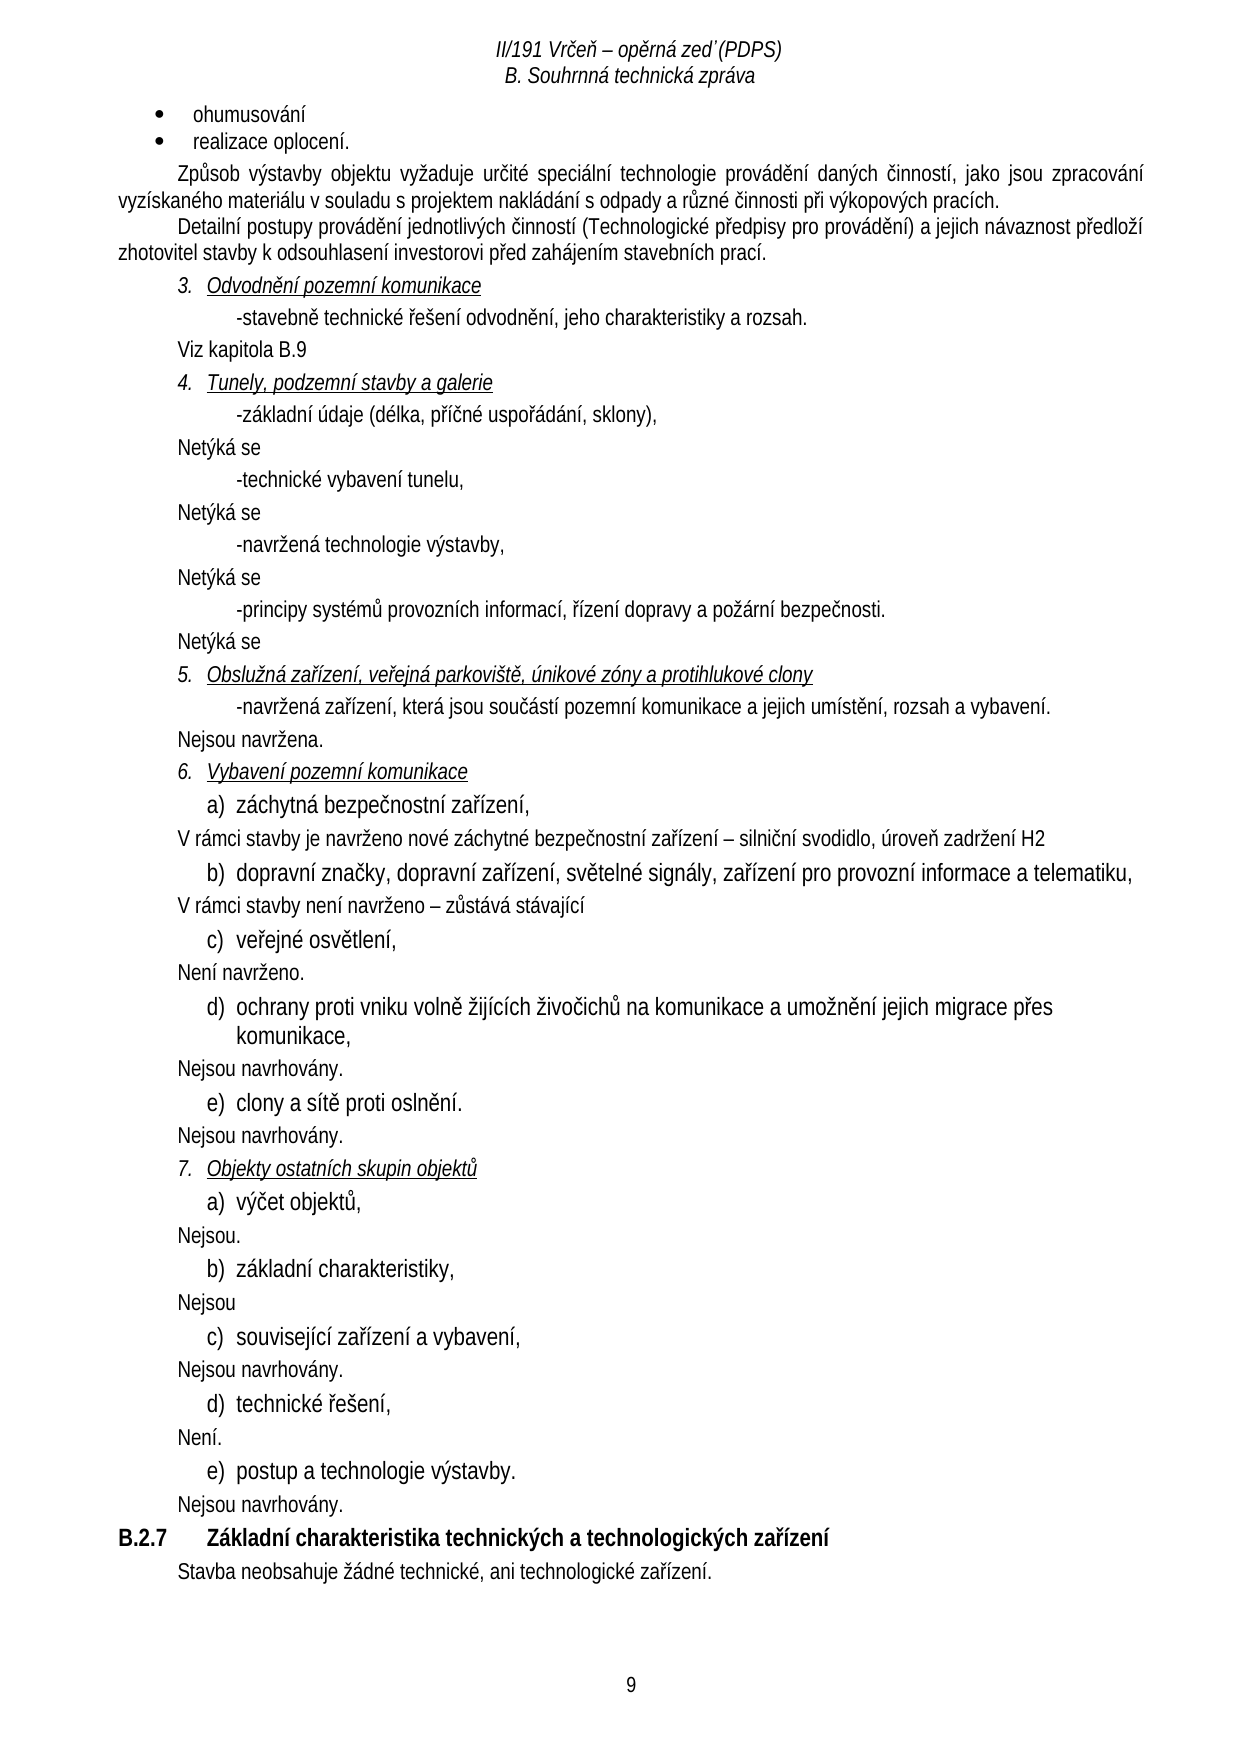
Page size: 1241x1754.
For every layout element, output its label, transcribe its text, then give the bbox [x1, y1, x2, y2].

text Nejsou navrhovány. [118, 1491, 1144, 1517]
text V rámci stavby je navrženo nové záchytné bezpečnostní zařízení – silniční svodidlo, úroveň zadržení H2 [118, 825, 1144, 851]
list technické řešení, [207, 1389, 1144, 1417]
text Stavba neobsahuje žádné technické, ani technologické zařízení. [118, 1558, 1144, 1584]
list záchytná bezpečnostní zařízení, [207, 790, 1144, 819]
list technické vybavení tunelu, [236, 466, 1144, 493]
text Netýká se [118, 563, 1144, 590]
list Vybavení pozemní komunikace [177, 758, 1144, 784]
text Nejsou navrhovány. [118, 1055, 1144, 1082]
text Netýká se [118, 498, 1144, 525]
list stavebně technické řešení odvodnění, jeho charakteristiky a rozsah. [236, 304, 1144, 331]
list navržená zařízení, která jsou součástí pozemní komunikace a jejich umístění, rozsah a vybavení. [236, 693, 1144, 719]
list základní údaje (délka, příčné uspořádání, sklony), [236, 401, 1144, 428]
text ohumusování [155, 101, 1144, 128]
text V rámci stavby není navrženo – zůstává stávající [118, 892, 1144, 918]
text Netýká se [118, 434, 1144, 460]
list Tunely, podzemní stavby a galerie [177, 369, 1144, 395]
list clony a sítě proti oslnění. [207, 1088, 1144, 1116]
text Nejsou navržena. [118, 726, 1144, 752]
text Nejsou [118, 1289, 1144, 1315]
text Nejsou navrhovány. [118, 1356, 1144, 1383]
list související zařízení a vybavení, [207, 1322, 1144, 1350]
list dopravní značky, dopravní zařízení, světelné signály, zařízení pro provozní informace a telematiku, [207, 858, 1144, 886]
list ochrany proti vniku volně žijících živočichů na komunikace a umožnění jejich migrace přes komunikace, [207, 992, 1144, 1049]
text Není navrženo. [118, 959, 1144, 986]
list základní charakteristiky, [207, 1254, 1144, 1283]
list navržená technologie výstavby, [236, 531, 1144, 557]
list výčet objektů, [207, 1187, 1144, 1216]
text Detailní postupy provádění jednotlivých činností (Technologické předpisy pro provádění) a jejich návaznost předloží zhotovitel stavby k odsouhlasení investorovi před zahájením stavebních prací. [118, 213, 1144, 266]
list Odvodnění pozemní komunikace [177, 272, 1144, 298]
list Obslužná zařízení, veřejná parkoviště, únikové zóny a protihlukové clony [177, 661, 1144, 687]
text Nejsou. [118, 1222, 1144, 1248]
list Základní charakteristika technických a technologických zařízení [118, 1523, 1144, 1552]
list postup a technologie výstavby. [207, 1456, 1144, 1485]
text Viz kapitola B.9 [118, 336, 1144, 363]
text Netýká se [118, 628, 1144, 655]
text Není. [118, 1423, 1144, 1450]
list veřejné osvětlení, [207, 925, 1144, 953]
text Nejsou navrhovány. [118, 1122, 1144, 1149]
list principy systémů provozních informací, řízení dopravy a požární bezpečnosti. [236, 596, 1144, 622]
list Objekty ostatních skupin objektů [177, 1155, 1144, 1181]
text realizace oplocení. [155, 128, 1144, 154]
text Způsob výstavby objektu vyžaduje určité speciální technologie provádění daných činností, jako jsou zpracování vyzískaného materiálu v souladu s projektem nakládání s odpady a různé činnosti při výkopových pracích. [118, 160, 1144, 213]
